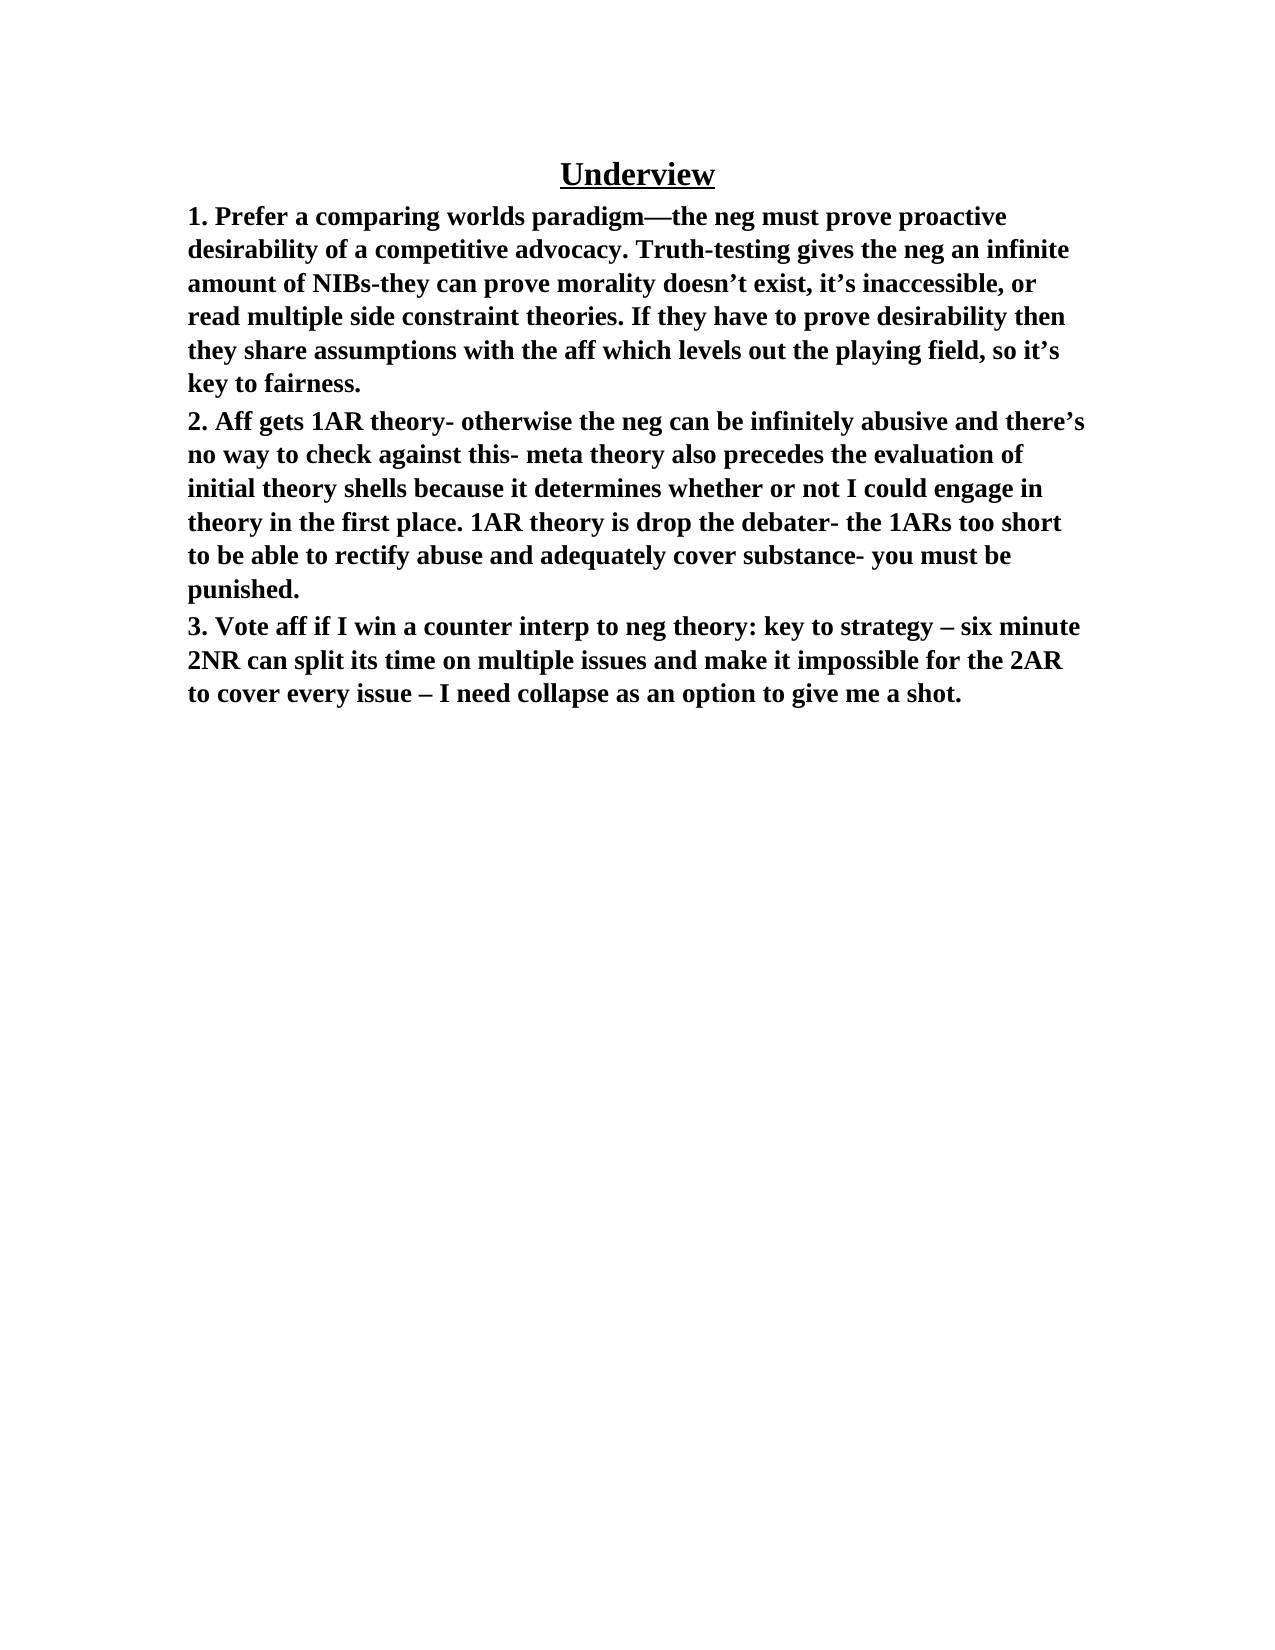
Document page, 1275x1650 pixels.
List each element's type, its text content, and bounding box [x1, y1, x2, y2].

subtitle 3. Vote aff if I win a counter interp to neg theory: key to strategy – six minute 2NR can split its time on multiple issues and make it impossible for the 2AR to cover every issue – I need collapse as an option to give me a shot. [187, 611, 1087, 709]
subtitle Underview [187, 154, 1087, 192]
subtitle 2. Aff gets 1AR theory- otherwise the neg can be infinitely abusive and there’s no way to check against this- meta theory also precedes the evaluation of initial theory shells because it determines whether or not I could engage in theory in the first place. 1AR theory is drop the debater- the 1ARs too short to be able to rectify abuse and adequately cover substance- you must be punished. [187, 405, 1087, 604]
subtitle 1. Prefer a comparing worlds paradigm—the neg must prove proactive desirability of a competitive advocacy. Truth-testing gives the neg an infinite amount of NIBs-they can prove morality doesn’t exist, it’s inaccessible, or read multiple side constraint theories. If they have to prove desirability then they share assumptions with the aff which levels out the playing field, so it’s key to fairness. [187, 200, 1087, 398]
